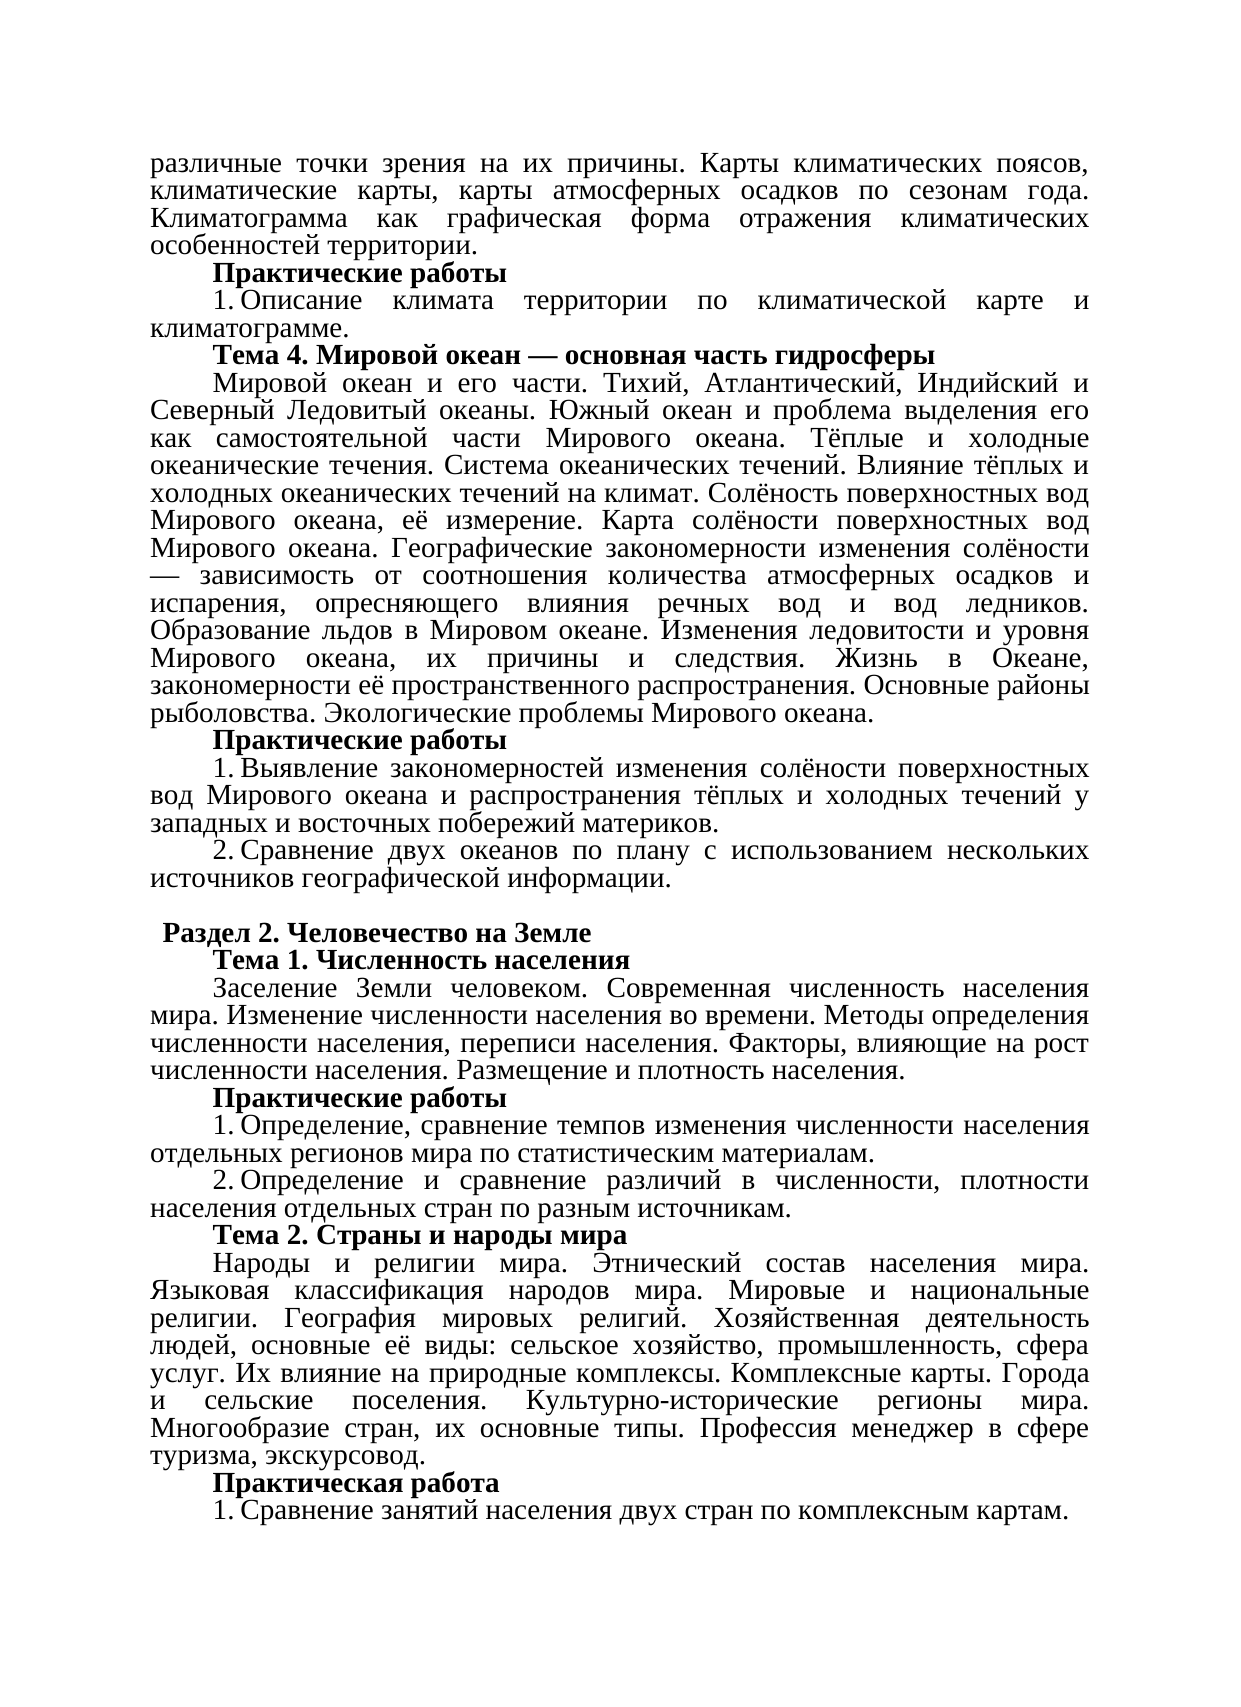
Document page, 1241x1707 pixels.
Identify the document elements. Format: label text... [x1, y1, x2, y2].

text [150, 150, 1090, 260]
text Тема 4. Мировой океан — основная часть гидросферы [150, 342, 1090, 370]
text 1. Описание климата территории по климатической карте и климатограмме. [150, 287, 1090, 342]
text Практические работы [150, 260, 1090, 287]
text Тема 2. Страны и народы мира [150, 1222, 1090, 1250]
text 1. Выявление закономерностей изменения солёности поверхностных вод Мирового океана и распространения тёплых и холодных течений у западных и восточных побережий материков. [150, 755, 1090, 837]
text Заселение Земли человеком. Современная численность населения мира. Изменение численности населения во времени. Методы определения численности населения, переписи населения. Факторы, влияющие на рост численности населения. Размещение и плотность населения. [150, 975, 1090, 1085]
text Практическая работа [150, 1470, 1090, 1497]
text 1. Сравнение занятий населения двух стран по комплексным картам. [150, 1497, 1090, 1525]
text 2. Определение и сравнение различий в численности, плотности населения отдельных стран по разным источникам. [150, 1167, 1090, 1222]
text Народы и религии мира. Этнический состав населения мира. Языковая классификация народов мира. Мировые и национальные религии. География мировых религий. Хозяйственная деятельность людей, основные её виды: сельское хозяйство, промышленность, сфера услуг. Их влияние на природные комплексы. Комплексные карты. Города и сельские поселения. Культурно-исторические регионы мира. Многообразие стран, их основные типы. Профессия менеджер в сфере туризма, экскурсовод. [150, 1250, 1090, 1470]
text Мировой океан и его части. Тихий, Атлантический, Индийский и Северный Ледовитый океаны. Южный океан и проблема выделения его как самостоятельной части Мирового океана. Тёплые и холодные океанические течения. Система океанических течений. Влияние тёплых и холодных океанических течений на климат. Солёность поверхностных вод Мирового океана, её измерение. Карта солёности поверхностных вод Мирового океана. Географические закономерности изменения солёности — зависимость от соотношения количества атмосферных осадков и испарения, опресняющего влияния речных вод и вод ледников. Образование льдов в Мировом океане. Изменения ледовитости и уровня Мирового океана, их причины и следствия. Жизнь в Океане, закономерности её пространственного распространения. Основные районы рыболовства. Экологические проблемы Мирового океана. [150, 370, 1090, 727]
text 1. Определение, сравнение темпов изменения численности населения отдельных регионов мира по статистическим материалам. [150, 1112, 1090, 1167]
text Раздел 2. Человечество на Земле [162, 920, 1090, 947]
text 2. Сравнение двух океанов по плану с использованием нескольких источников географической информации. [150, 837, 1090, 892]
text Практические работы [150, 727, 1090, 755]
text Практические работы [150, 1085, 1090, 1112]
text Тема 1. Численность населения [150, 947, 1090, 975]
